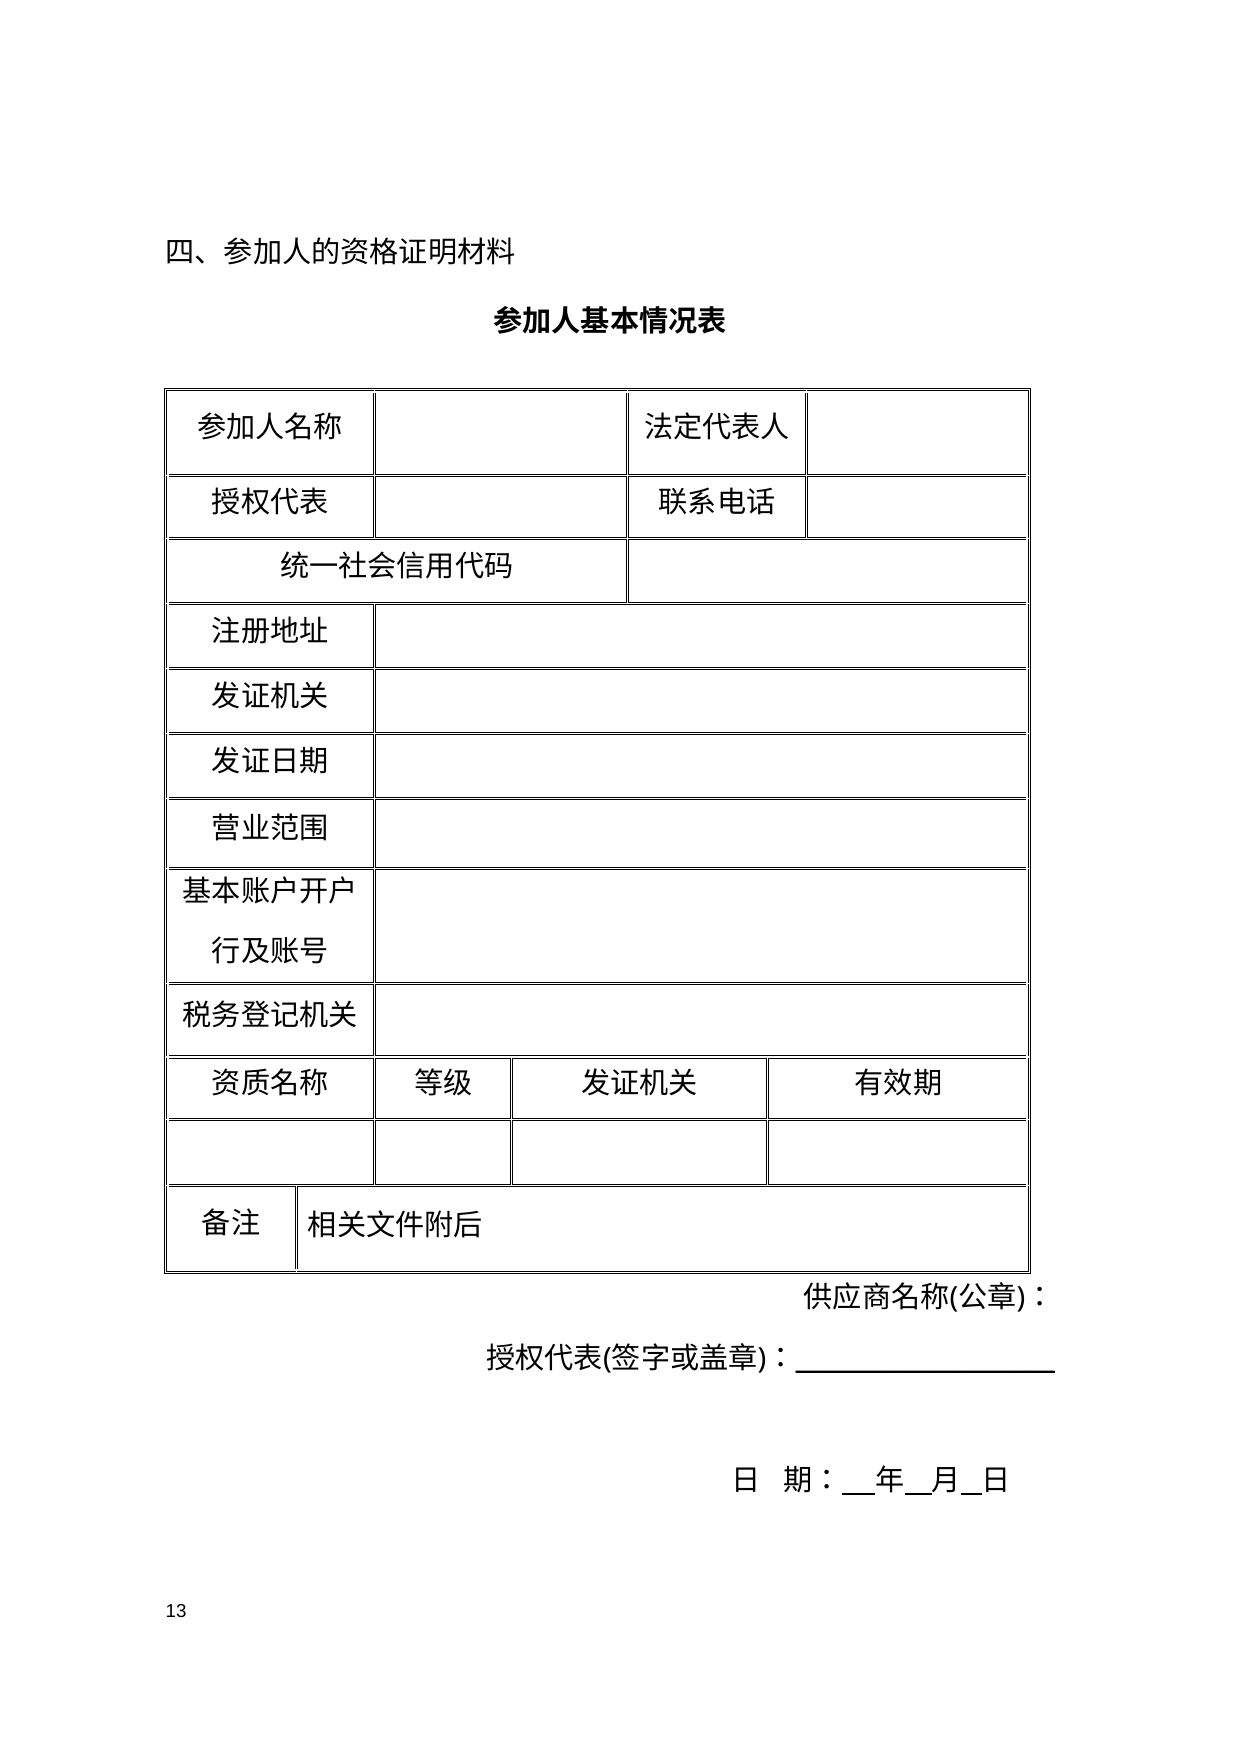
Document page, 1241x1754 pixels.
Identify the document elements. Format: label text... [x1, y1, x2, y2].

table_cell [375, 982, 1029, 1055]
text 参加人基本情况表 [165, 298, 1054, 340]
table_cell 发证机关 [513, 1059, 766, 1118]
table_cell 联系电话 [629, 477, 805, 537]
table_cell [376, 1121, 510, 1183]
table_cell 发证日期 [165, 732, 375, 797]
table_cell [513, 1121, 766, 1183]
table_cell 备注 [167, 1184, 296, 1271]
table_cell [375, 867, 1029, 982]
table_cell 资质名称 [165, 1055, 375, 1118]
text 授权代表(签字或盖章)：____________________ [165, 1337, 1054, 1377]
table_cell [375, 667, 1029, 732]
table_cell [375, 797, 1029, 867]
table_cell [767, 1118, 1029, 1183]
table_cell [375, 602, 1029, 667]
text 日 期： 年 月 日 [165, 1456, 1011, 1499]
table_header [806, 391, 1028, 474]
table_cell [376, 477, 626, 537]
table_cell [628, 537, 1029, 602]
table_cell 营业范围 [165, 797, 375, 867]
table_cell 税务登记机关 [165, 982, 375, 1055]
table_cell [806, 474, 1029, 537]
table_cell 发证机关 [165, 667, 375, 732]
table_cell 相关文件附后 [296, 1184, 1028, 1271]
text 供应商名称(公章)： [165, 1274, 1054, 1316]
table_cell 基本账户开户行及账号 [165, 867, 375, 982]
table_cell 有效期 [767, 1055, 1029, 1118]
table_header 参加人名称 [165, 389, 375, 474]
table_header 法定代表人 [628, 391, 806, 474]
table_cell [375, 732, 1029, 797]
table_cell 授权代表 [165, 474, 375, 537]
text 四、参加人的资格证明材料 [165, 228, 1054, 271]
table_cell [165, 1118, 375, 1183]
table_cell 统一社会信用代码 [165, 537, 627, 602]
table_header [375, 391, 627, 474]
table_cell 等级 [376, 1059, 510, 1118]
table_cell 注册地址 [165, 602, 375, 667]
